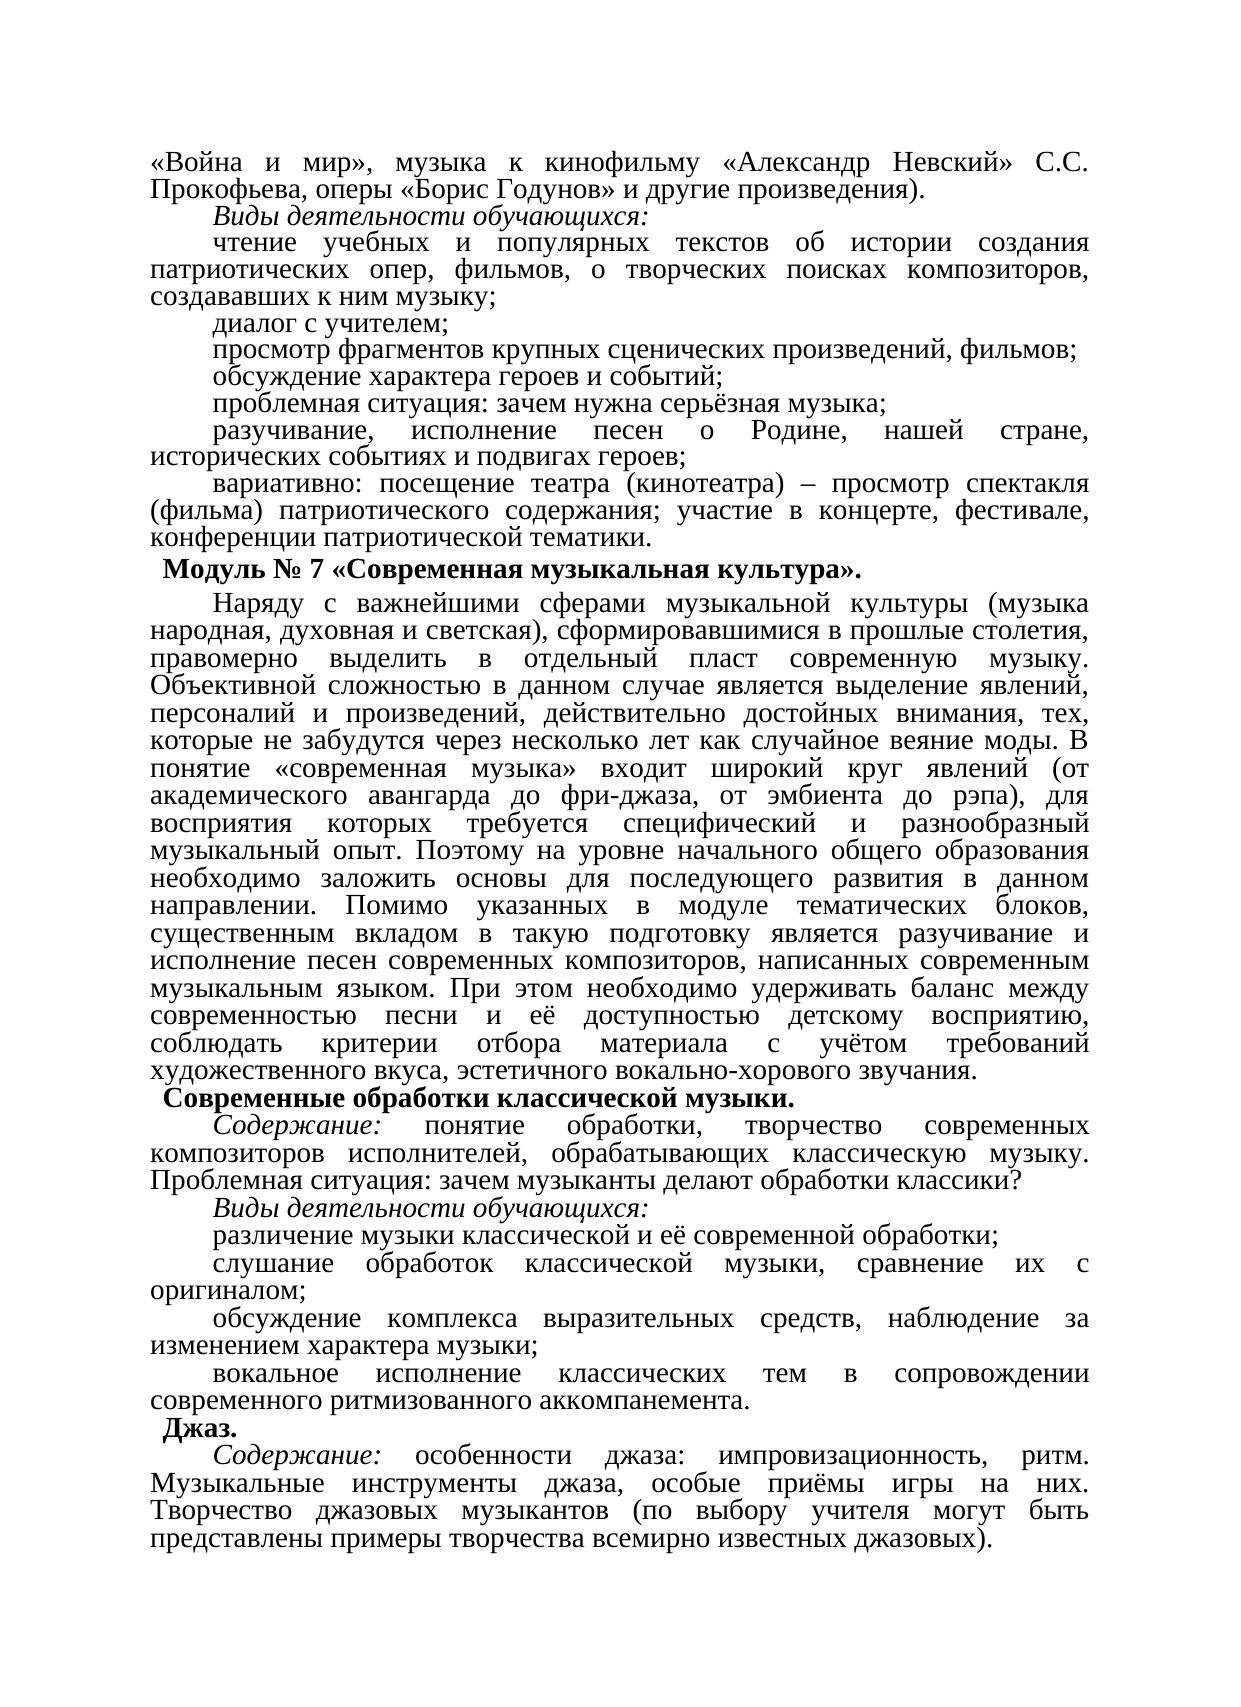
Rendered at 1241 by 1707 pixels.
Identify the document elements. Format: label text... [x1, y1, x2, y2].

text Модуль № 7 «Современная музыкальная культура». [162, 552, 1090, 585]
text слушание обработок классической музыки, сравнение их с оригиналом; [150, 1250, 1090, 1305]
text Виды деятельности обучающихся: [150, 1195, 1090, 1223]
text Современные обработки классической музыки. [162, 1085, 1090, 1113]
text разучивание, исполнение песен о Родине, нашей стране, исторических событиях и подвигах героев; [150, 418, 1090, 471]
text диалог с учителем; [150, 311, 1090, 337]
text проблемная ситуация: зачем нужна серьёзная музыка; [150, 391, 1090, 418]
text обсуждение характера героев и событий; [150, 364, 1090, 391]
text вариативно: посещение театра (кинотеатра) – просмотр спектакля (фильма) патриотического содержания; участие в концерте, фестивале, конференции патриотической тематики. [150, 471, 1090, 552]
text Виды деятельности обучающихся: [150, 203, 1090, 230]
text различение музыки классической и её современной обработки; [150, 1223, 1090, 1250]
text Джаз. [162, 1415, 1090, 1443]
text Наряду с важнейшими сферами музыкальной культуры (музыка народная, духовная и светская), сформировавшимися в прошлые столетия, правомерно выделить в отдельный пласт современную музыку. Объективной сложностью в данном случае является выделение явлений, персоналий и произведений, действительно достойных внимания, тех, которые не забудутся через несколько лет как случайное веяние моды. В понятие «современная музыка» входит широкий круг явлений (от академического авангарда до фри-джаза, от эмбиента до рэпа), для восприятия которых требуется специфический и разнообразный музыкальный опыт. Поэтому на уровне начального общего образования необходимо заложить основы для последующего развития в данном направлении. Помимо указанных в модуле тематических блоков, существенным вкладом в такую подготовку является разучивание и исполнение песен современных композиторов, написанных современным музыкальным языком. При этом необходимо удерживать баланс между современностью песни и её доступностью детскому восприятию, соблюдать критерии отбора материала с учётом требований художественного вкуса, эстетичного вокально-хорового звучания. [150, 590, 1090, 1085]
text просмотр фрагментов крупных сценических произведений, фильмов; [150, 337, 1090, 364]
text Содержание: понятие обработки, творчество современных композиторов исполнителей, обрабатывающих классическую музыку. Проблемная ситуация: зачем музыканты делают обработки классики? [150, 1113, 1090, 1195]
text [150, 150, 1090, 203]
text обсуждение комплекса выразительных средств, наблюдение за изменением характера музыки; [150, 1305, 1090, 1360]
text чтение учебных и популярных текстов об истории создания патриотических опер, фильмов, о творческих поисках композиторов, создававших к ним музыку; [150, 230, 1090, 311]
text вокальное исполнение классических тем в сопровождении современного ритмизованного аккомпанемента. [150, 1360, 1090, 1415]
text Содержание: особенности джаза: импровизационность, ритм. Музыкальные инструменты джаза, особые приёмы игры на них. Творчество джазовых музыкантов (по выбору учителя могут быть представлены примеры творчества всемирно известных джазовых). [150, 1443, 1090, 1553]
